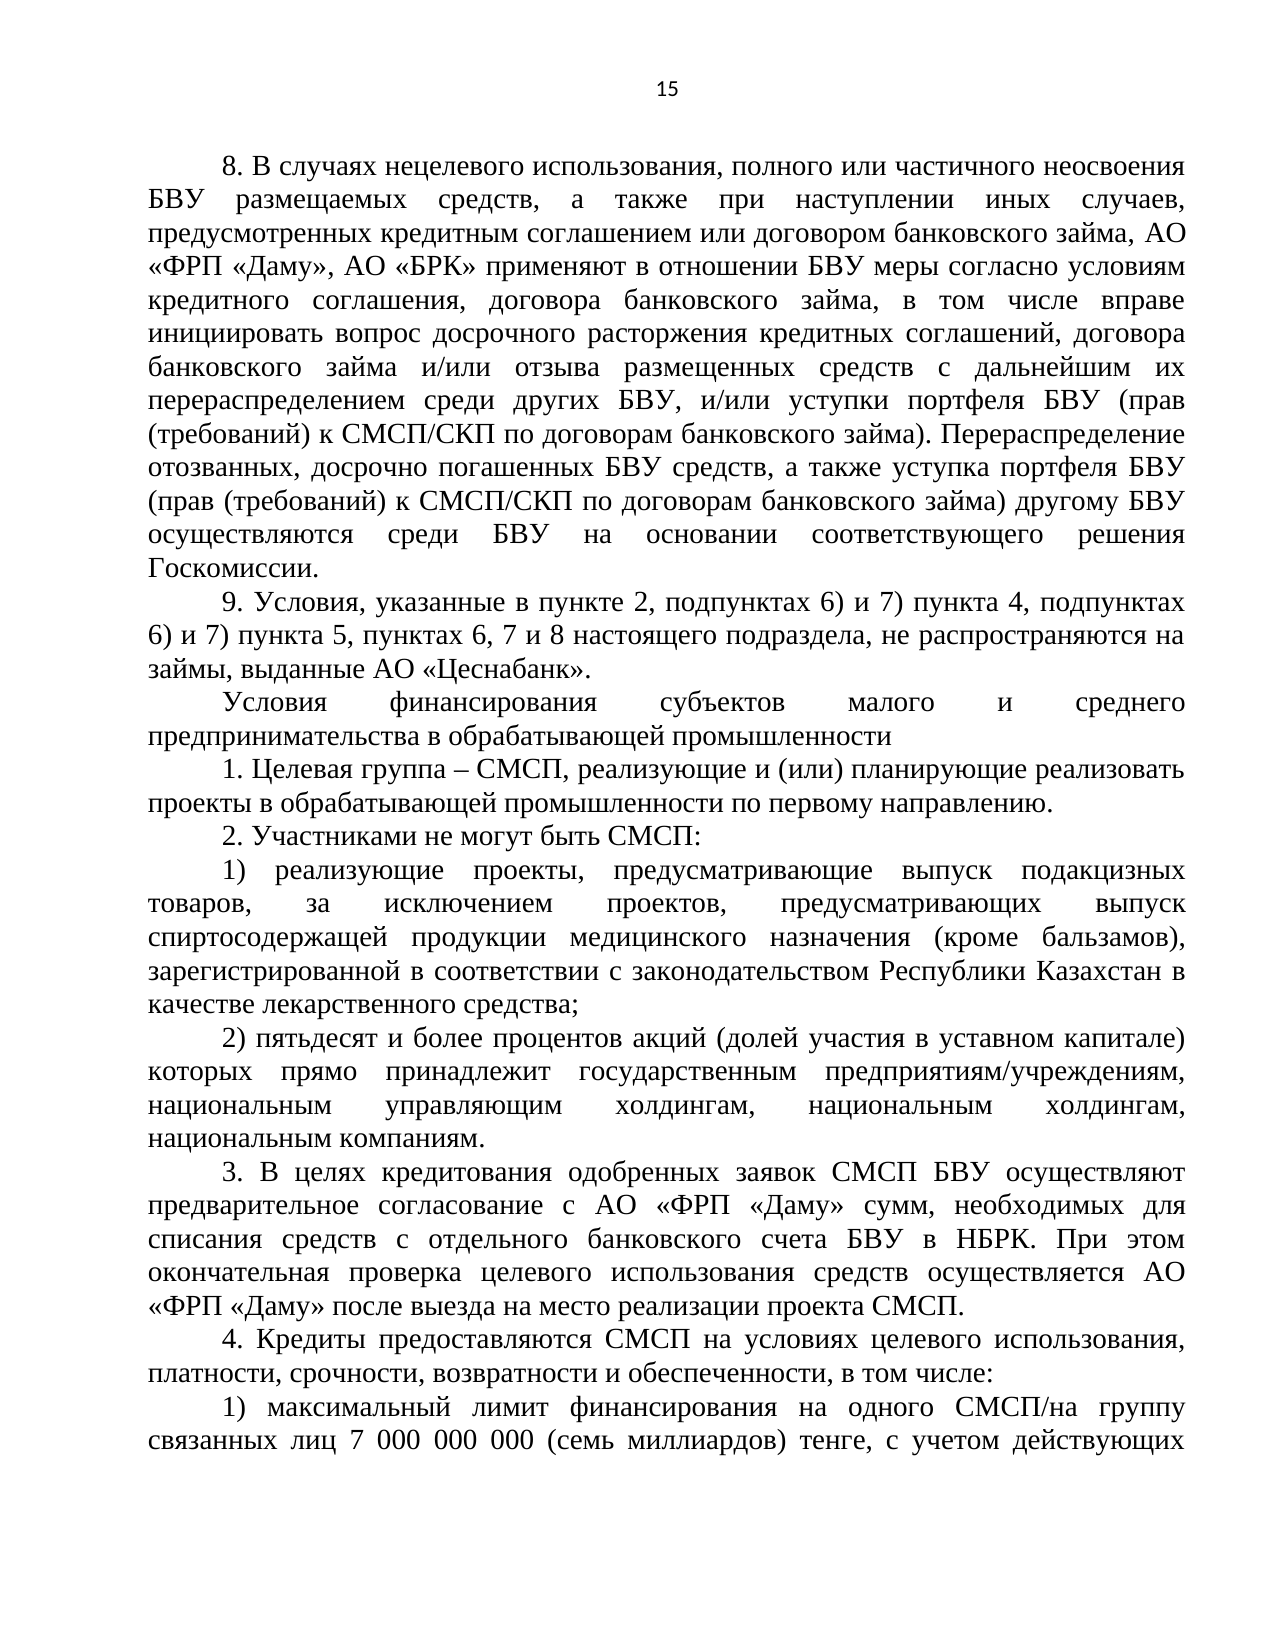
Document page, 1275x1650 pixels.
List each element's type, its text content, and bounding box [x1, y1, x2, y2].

text 1. Целевая группа – СМСП, реализующие и (или) планирующие реализовать проекты в обрабатывающей промышленности по первому направлению. [148, 751, 1186, 818]
text 2. Участниками не могут быть СМСП: [148, 818, 1186, 852]
text Условия финансирования субъектов малого и среднего предпринимательства в обрабатывающей промышленности [148, 684, 1186, 751]
text 9. Условия, указанные в пункте 2, подпунктах 6) и 7) пункта 4, подпунктах 6) и 7) пункта 5, пунктах 6, 7 и 8 настоящего подраздела, не распространяются на займы, выданные АО «Цеснабанк». [148, 584, 1186, 684]
text 3. В целях кредитования одобренных заявок СМСП БВУ осуществляют предварительное согласование с АО «ФРП «Даму» сумм, необходимых для списания средств с отдельного банковского счета БВУ в НБРК. При этом окончательная проверка целевого использования средств осуществляется АО «ФРП «Даму» после выезда на место реализации проекта СМСП. [148, 1154, 1186, 1322]
text 2) пятьдесят и более процентов акций (долей участия в уставном капитале) которых прямо принадлежит государственным предприятиям/учреждениям, национальным управляющим холдингам, национальным холдингам, национальным компаниям. [148, 1020, 1186, 1154]
text 1) реализующие проекты, предусматривающие выпуск подакцизных товаров, за исключением проектов, предусматривающих выпуск спиртосодержащей продукции медицинского назначения (кроме бальзамов), зарегистрированной в соответствии с законодательством Республики Казахстан в качестве лекарственного средства; [148, 852, 1186, 1020]
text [148, 1389, 1186, 1456]
text 4. Кредиты предоставляются СМСП на условиях целевого использования, платности, срочности, возвратности и обеспеченности, в том числе: [148, 1322, 1186, 1389]
text 8. В случаях нецелевого использования, полного или частичного неосвоения БВУ размещаемых средств, а также при наступлении иных случаев, предусмотренных кредитным соглашением или договором банковского займа, АО «ФРП «Даму», АО «БРК» применяют в отношении БВУ меры согласно условиям кредитного соглашения, договора банковского займа, в том числе вправе инициировать вопрос досрочного расторжения кредитных соглашений, договора банковского займа и/или отзыва размещенных средств с дальнейшим их перераспределением среди других БВУ, и/или уступки портфеля БВУ (прав (требований) к СМСП/СКП по договорам банковского займа). Перераспределение отозванных, досрочно погашенных БВУ средств, а также уступка портфеля БВУ (прав (требований) к СМСП/СКП по договорам банковского займа) другому БВУ осуществляются среди БВУ на основании соответствующего решения Госкомиссии. [148, 148, 1186, 584]
